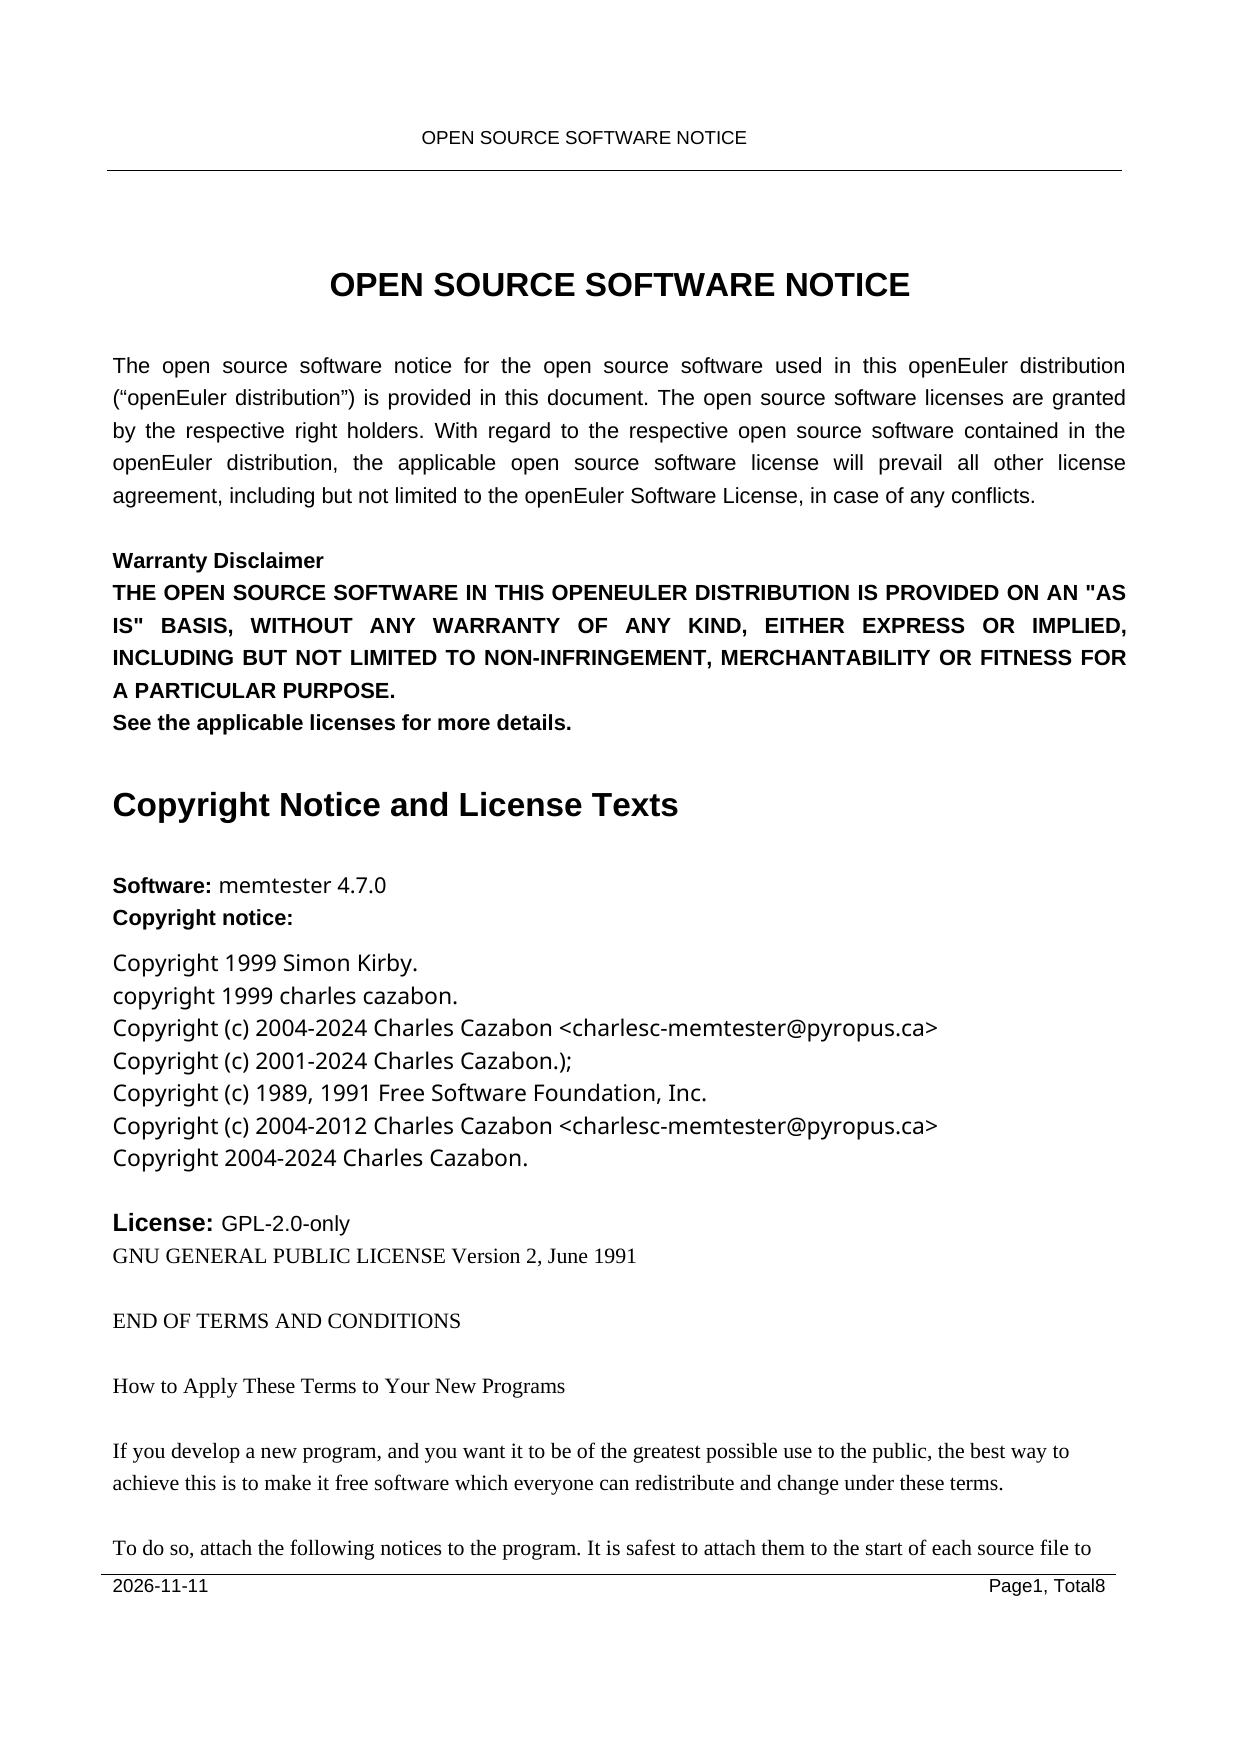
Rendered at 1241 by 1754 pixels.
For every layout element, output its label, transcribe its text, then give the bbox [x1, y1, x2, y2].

text Copyright Notice and License Texts [112, 771, 1128, 836]
text Copyright 1999 Simon Kirby. copyright 1999 charles cazabon. Copyright (c) 2004-2024 Charles Cazabon <charlesc-memtester@pyropus.ca> Copyright (c) 2001-2024 Charles Cazabon.); Copyright (c) 1989, 1991 Free Software Foundation, Inc. Copyright (c) 2004-2012 Charles Cazabon <charlesc-memtester@pyropus.ca> Copyright 2004-2024 Charles Cazabon. [112, 947, 1128, 1207]
text The open source software notice for the open source software used in this openEuler distribution (“openEuler distribution”) is provided in this document. The open source software licenses are granted by the respective right holders. With regard to the respective open source software contained in the openEuler distribution, the applicable open source software license will prevail all other license agreement, including but not limited to the openEuler Software License, in case of any conflicts. [112, 349, 1128, 511]
text THE OPEN SOURCE SOFTWARE IN THIS OPENEULER DISTRIBUTION IS PROVIDED ON AN "AS IS" BASIS, WITHOUT ANY WARRANTY OF ANY KIND, EITHER EXPRESS OR IMPLIED, INCLUDING BUT NOT LIMITED TO NON-INFRINGEMENT, MERCHANTABILITY OR FITNESS FOR A PARTICULAR PURPOSE. See the applicable licenses for more details. [112, 576, 1128, 739]
text OPEN SOURCE SOFTWARE NOTICE [112, 251, 1128, 316]
text Warranty Disclaimer [112, 544, 1128, 576]
text Copyright notice: [112, 901, 1128, 934]
title Software: memtester 4.7.0 [112, 869, 1128, 901]
text License: GPL-2.0-only [112, 1207, 1128, 1239]
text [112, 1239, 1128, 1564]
